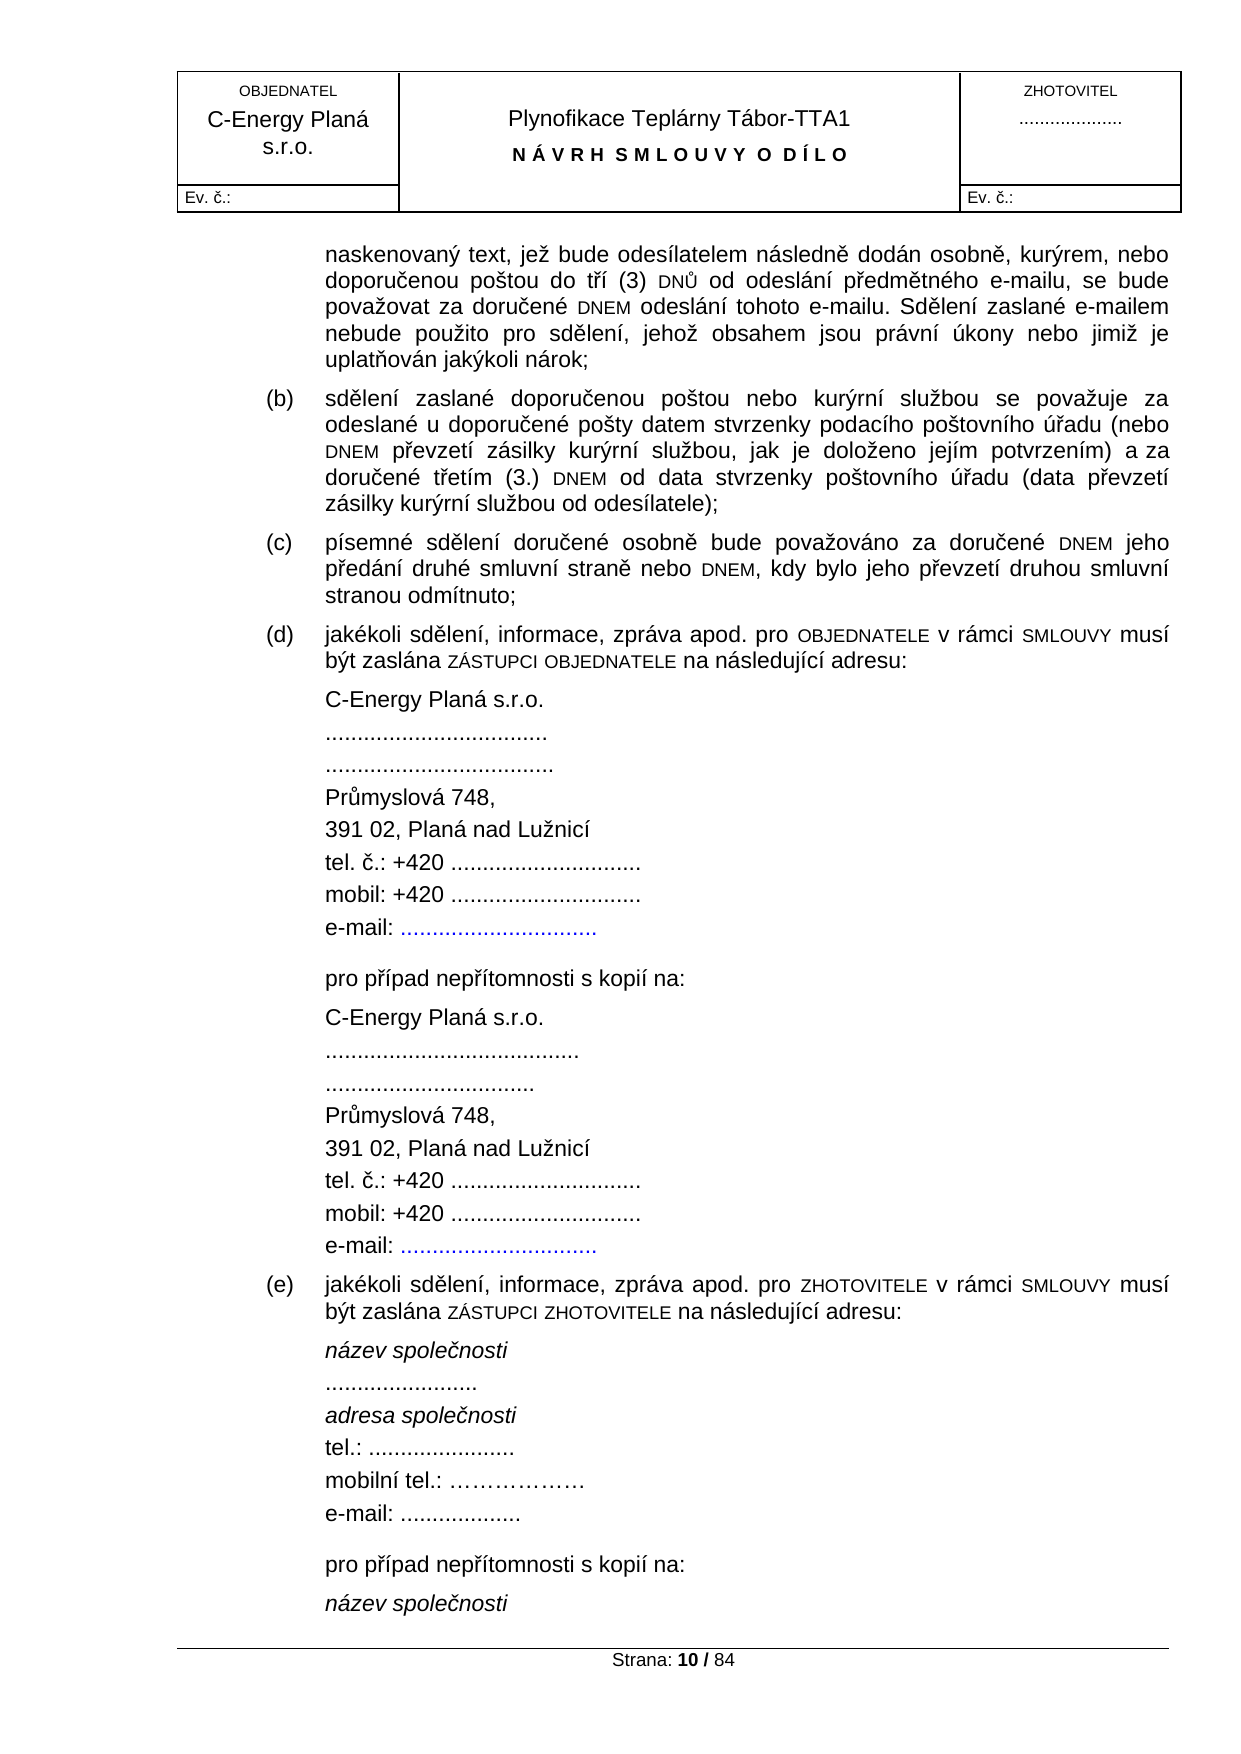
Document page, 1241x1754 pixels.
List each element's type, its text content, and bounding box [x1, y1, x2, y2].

text ........................ [325, 1369, 1169, 1396]
subtitle jakékoli sdělení, informace, zpráva apod. pro zhotovitele v rámci smlouvy musí být zaslána zástupci zhotovitele na následující adresu: [266, 1271, 1169, 1324]
subtitle sdělení zaslané doporučenou poštou nebo kurýrní službou se považuje za odeslané u doporučené pošty datem stvrzenky podacího poštovního úřadu (nebo dnem převzetí zásilky kurýrní službou, jak je doloženo jejím potvrzením) a za doručené třetím (3.) dnem od data stvrzenky poštovního úřadu (data převzetí zásilky kurýrní službou od odesílatele); [266, 385, 1169, 517]
text , [325, 1102, 1169, 1128]
subtitle jakékoli sdělení, informace, zpráva apod. pro objednatele v rámci smlouvy musí být zaslána zástupci objednatele na následující adresu: [266, 621, 1169, 673]
list e-mail: ............................... [325, 914, 1169, 940]
list mobil: +420 .............................. [325, 881, 1169, 908]
list .................................... [325, 751, 1169, 777]
text , [325, 784, 1169, 810]
list , [325, 816, 1169, 843]
text tel.: ....................... [325, 1434, 1169, 1461]
list ........................................ [325, 1037, 1169, 1063]
list mobil: +420 .............................. [325, 1200, 1169, 1226]
list pro případ nepřítomnosti s kopií na: [325, 1551, 1169, 1577]
text e-mail: ................... [325, 1499, 1169, 1526]
list tel. č.: +420 .............................. [325, 849, 1169, 875]
subtitle písemné sdělení doručené osobně bude považováno za doručené dnem jeho předání druhé smluvní straně nebo dnem, kdy bylo jeho převzetí druhou smluvní stranou odmítnuto; [266, 529, 1169, 608]
list , [325, 1135, 1169, 1161]
list e-mail: ............................... [325, 1232, 1169, 1259]
list tel. č.: +420 .............................. [325, 1167, 1169, 1194]
list ................................... [325, 718, 1169, 745]
text název společnosti [325, 1337, 1169, 1363]
list pro případ nepřítomnosti s kopií na: [325, 965, 1169, 992]
text adresa společnosti [325, 1402, 1169, 1428]
list ................................. [325, 1069, 1169, 1096]
text název společnosti [325, 1590, 1169, 1616]
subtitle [266, 241, 1169, 372]
text mobilní tel.: ……………… [325, 1467, 1169, 1493]
